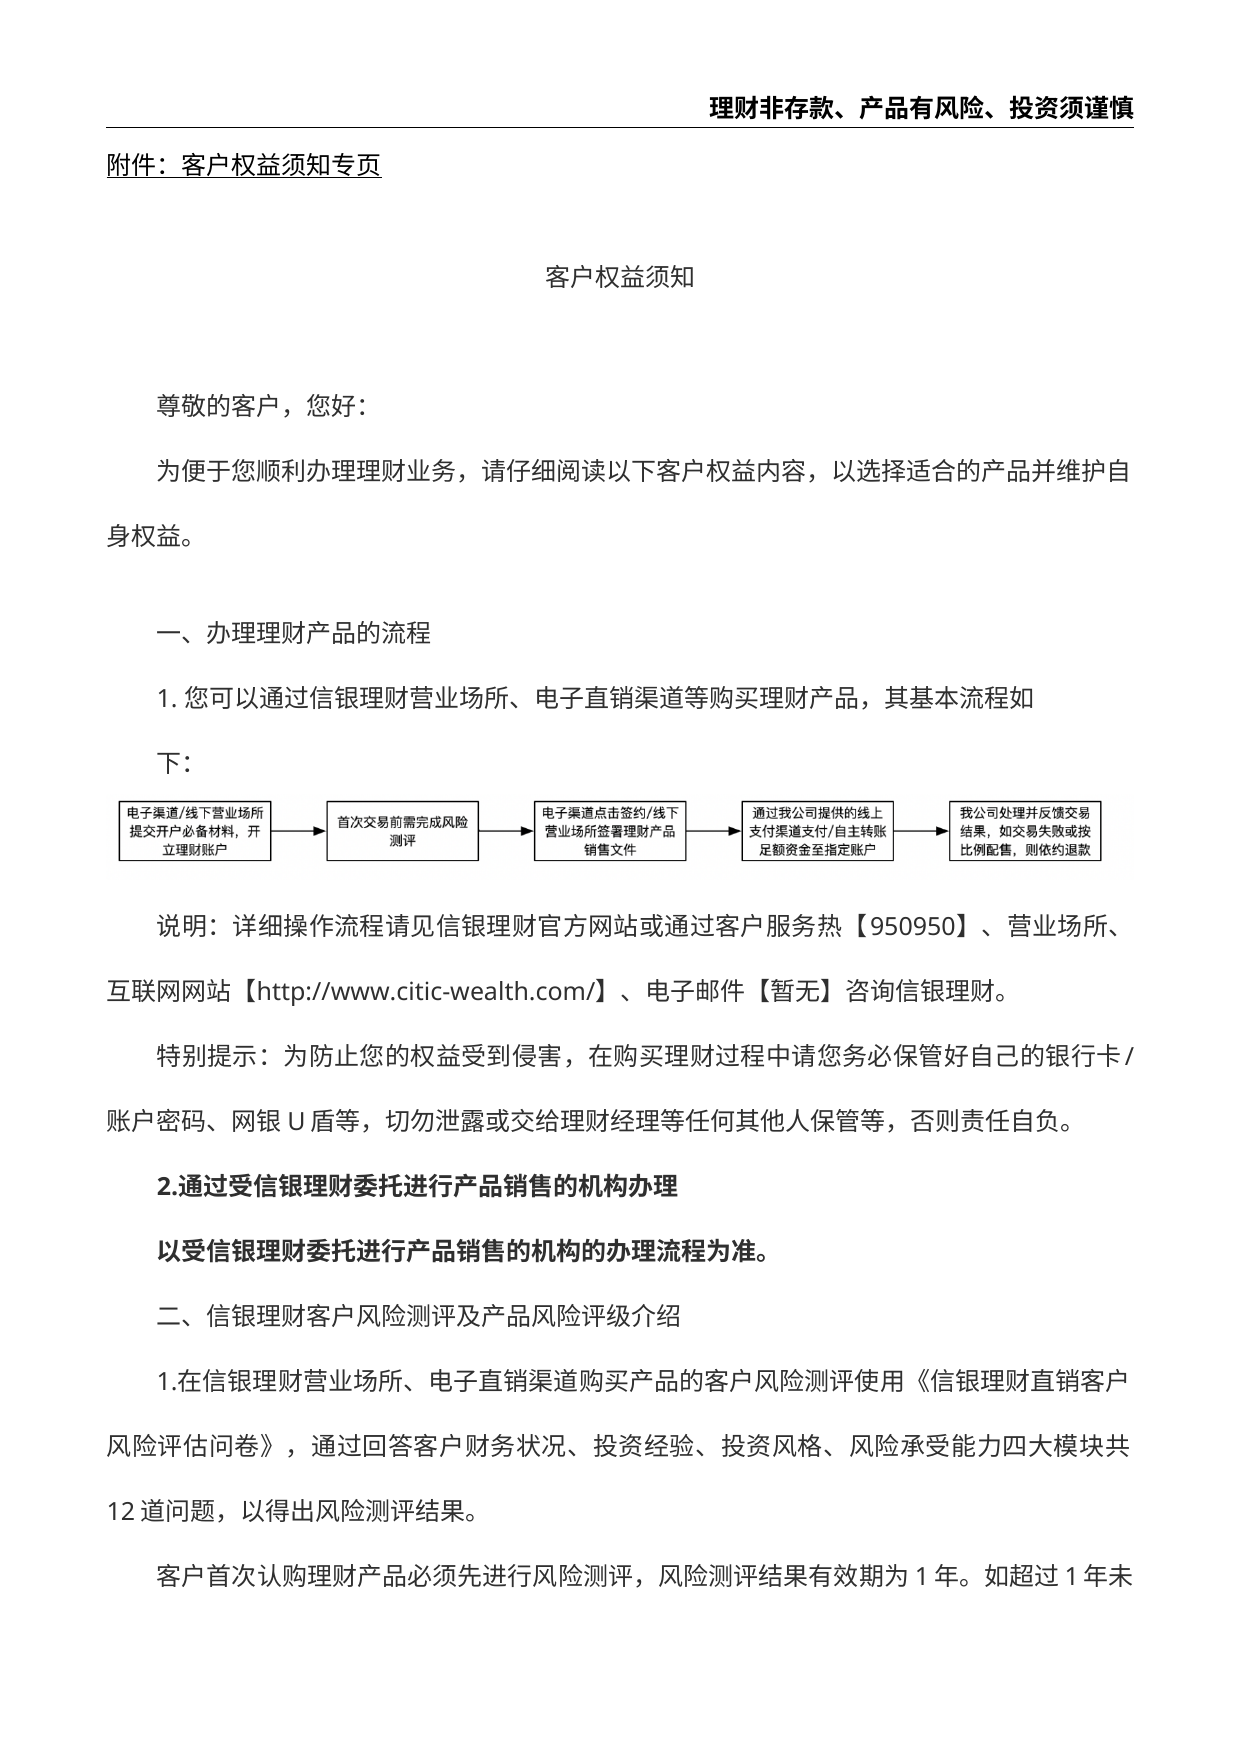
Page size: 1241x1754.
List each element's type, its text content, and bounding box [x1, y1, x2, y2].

text 以受信银理财委托进行产品销售的机构的办理流程为准。 [106, 1217, 1134, 1282]
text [106, 1542, 1134, 1607]
text 1. 您可以通过信银理财营业场所、电子直销渠道等购买理财产品，其基本流程如 [106, 664, 1134, 729]
text 一、办理理财产品的流程 [106, 599, 1134, 664]
text 客户权益须知 [106, 243, 1134, 308]
text 尊敬的客户，您好： [106, 372, 1134, 437]
picture [106, 794, 1134, 880]
text 附件：客户权益须知专页 [106, 131, 1134, 196]
text 二、信银理财客户风险测评及产品风险评级介绍 [106, 1282, 1134, 1347]
text 2.通过受信银理财委托进行产品销售的机构办理 [106, 1152, 1134, 1217]
text 说明：详细操作流程请见信银理财官方网站或通过客户服务热【950950】、营业场所、互联网网站【http://www.citic-wealth.com/】、电子邮件【暂无】咨询信银理财。 [106, 892, 1134, 1022]
text 下： [106, 729, 1134, 794]
text 为便于您顺利办理理财业务，请仔细阅读以下客户权益内容，以选择适合的产品并维护自身权益。 [106, 437, 1134, 567]
text 特别提示：为防止您的权益受到侵害，在购买理财过程中请您务必保管好自己的银行卡/账户密码、网银 U盾等，切勿泄露或交给理财经理等任何其他人保管等，否则责任自负。 [106, 1022, 1134, 1152]
text 1.在信银理财营业场所、电子直销渠道购买产品的客户风险测评使用《信银理财直销客户风险评估问卷》，通过回答客户财务状况、投资经验、投资风格、风险承受能力四大模块共12道问题，以得出风险测评结果。 [106, 1347, 1134, 1542]
